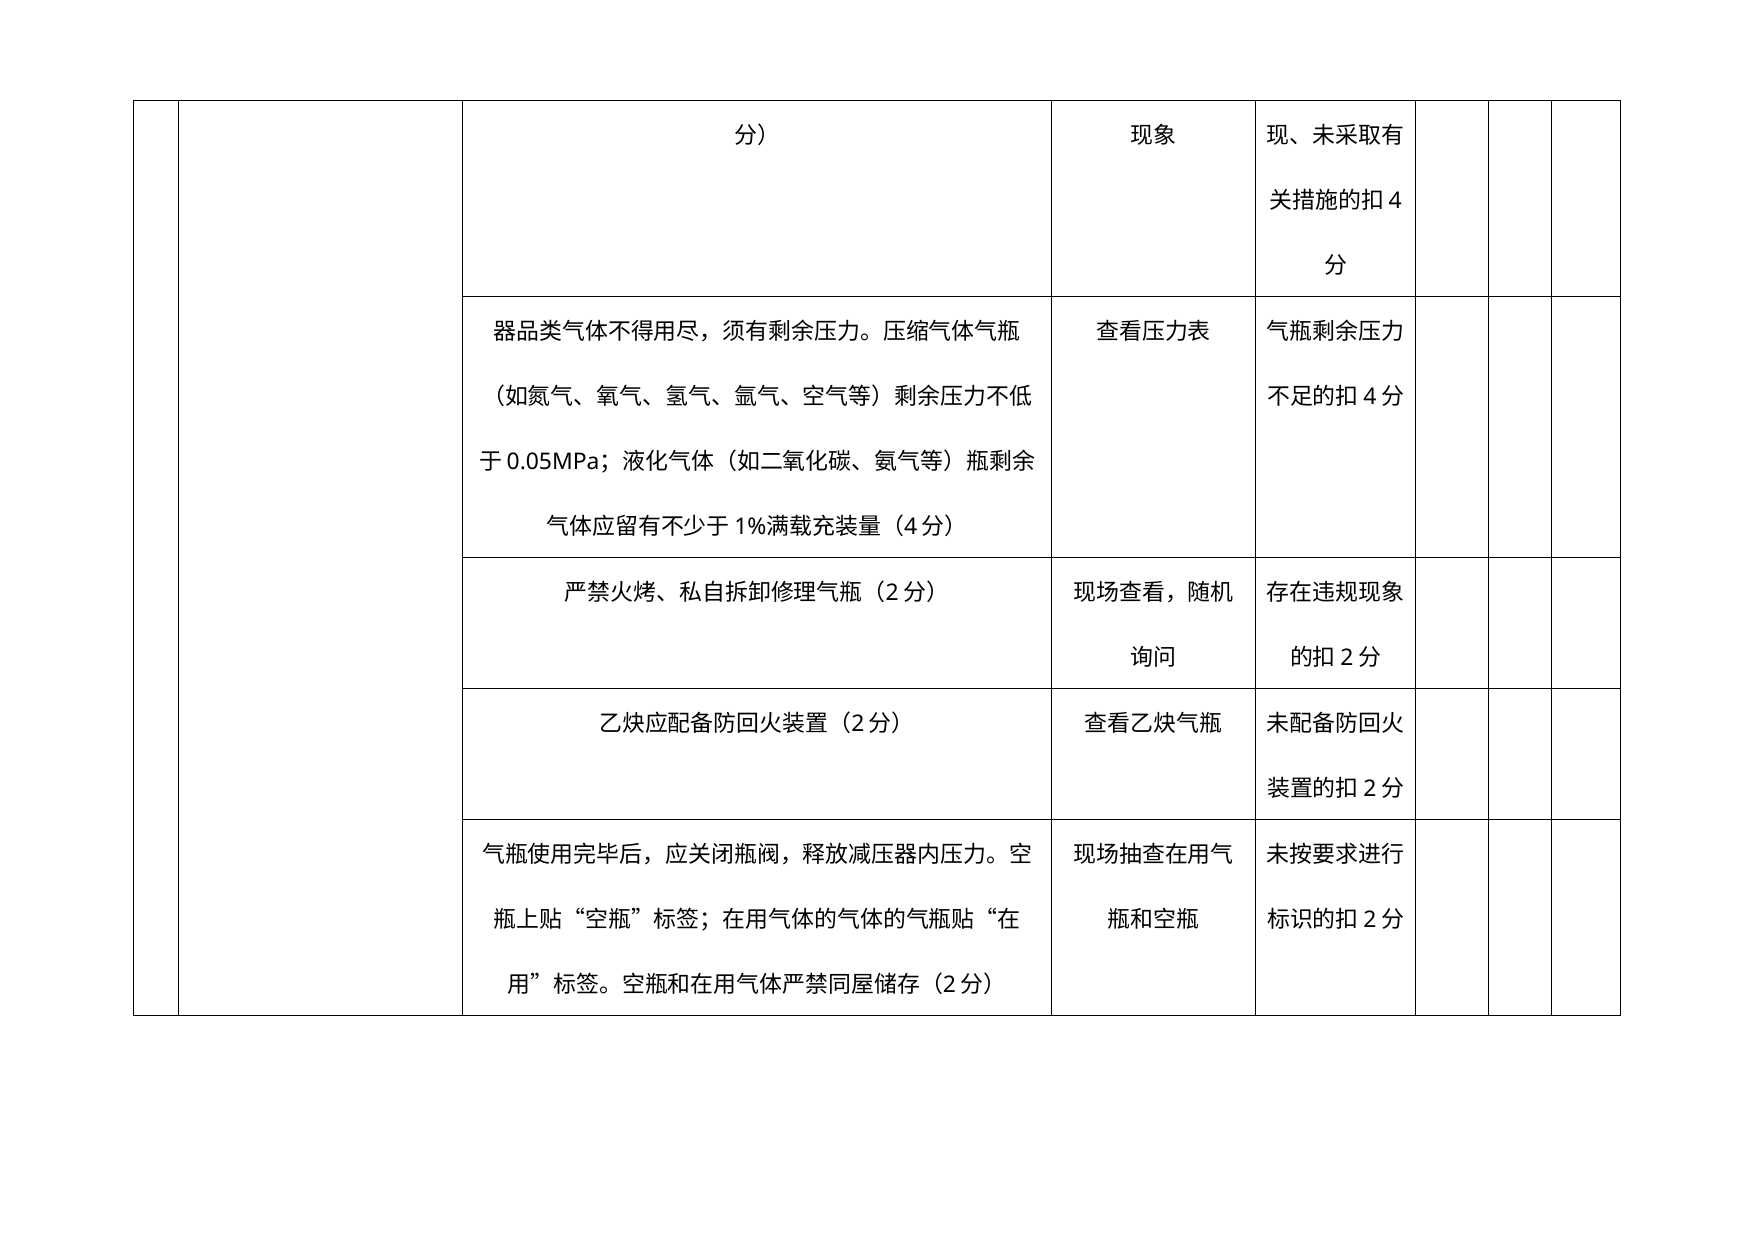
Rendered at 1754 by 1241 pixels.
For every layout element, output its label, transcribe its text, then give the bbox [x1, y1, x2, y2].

table_cell 存在违规现象的扣2分 [1256, 558, 1415, 688]
table_cell [1489, 101, 1551, 296]
table_cell 器品类气体不得用尽，须有剩余压力。压缩气体气瓶（如氮气、氧气、氢气、氩气、空气等）剩余压力不低于0.05MPa；液化气体（如二氧化碳、氨气等）瓶剩余气体应留有不少于1%满载充装量（4分） [463, 297, 1051, 557]
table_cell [1256, 101, 1415, 296]
table_cell 未按要求进行标识的扣2分 [1256, 820, 1415, 1015]
table_cell [1416, 689, 1488, 819]
table_cell [1416, 297, 1488, 557]
table_cell [1489, 297, 1551, 557]
table_cell 抽查1-2邰气瓶连接处是否有泄露现象 [1052, 101, 1255, 296]
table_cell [463, 101, 1051, 296]
table_cell [1489, 820, 1551, 1015]
table_cell [1416, 820, 1488, 1015]
table_cell [1552, 820, 1620, 1015]
table_cell [1552, 558, 1620, 688]
table_cell 查看乙炔气瓶 [1052, 689, 1255, 819]
table_cell [1552, 101, 1620, 296]
table_cell 查看压力表 [1052, 297, 1255, 557]
table_cell 气瓶使用完毕后，应关闭瓶阀，释放减压器内压力。空瓶上贴“空瓶”标签；在用气体的气体的气瓶贴“在用”标签。空瓶和在用气体严禁同屋储存（2分） [463, 820, 1051, 1015]
table_cell [1489, 558, 1551, 688]
table_cell 未配备防回火装置的扣2分 [1256, 689, 1415, 819]
table_cell 气瓶剩余压力不足的扣4分 [1256, 297, 1415, 557]
table_cell 乙炔应配备防回火装置（2分） [463, 689, 1051, 819]
table_cell [1489, 689, 1551, 819]
table_cell [1552, 297, 1620, 557]
table_cell 严禁火烤、私自拆卸修理气瓶（2分） [463, 558, 1051, 688]
table_cell [1416, 558, 1488, 688]
table_cell 现场查看，随机询问 [1052, 558, 1255, 688]
table_cell [1552, 689, 1620, 819]
table_cell [1416, 101, 1488, 296]
table_cell 现场抽查在用气瓶和空瓶 [1052, 820, 1255, 1015]
